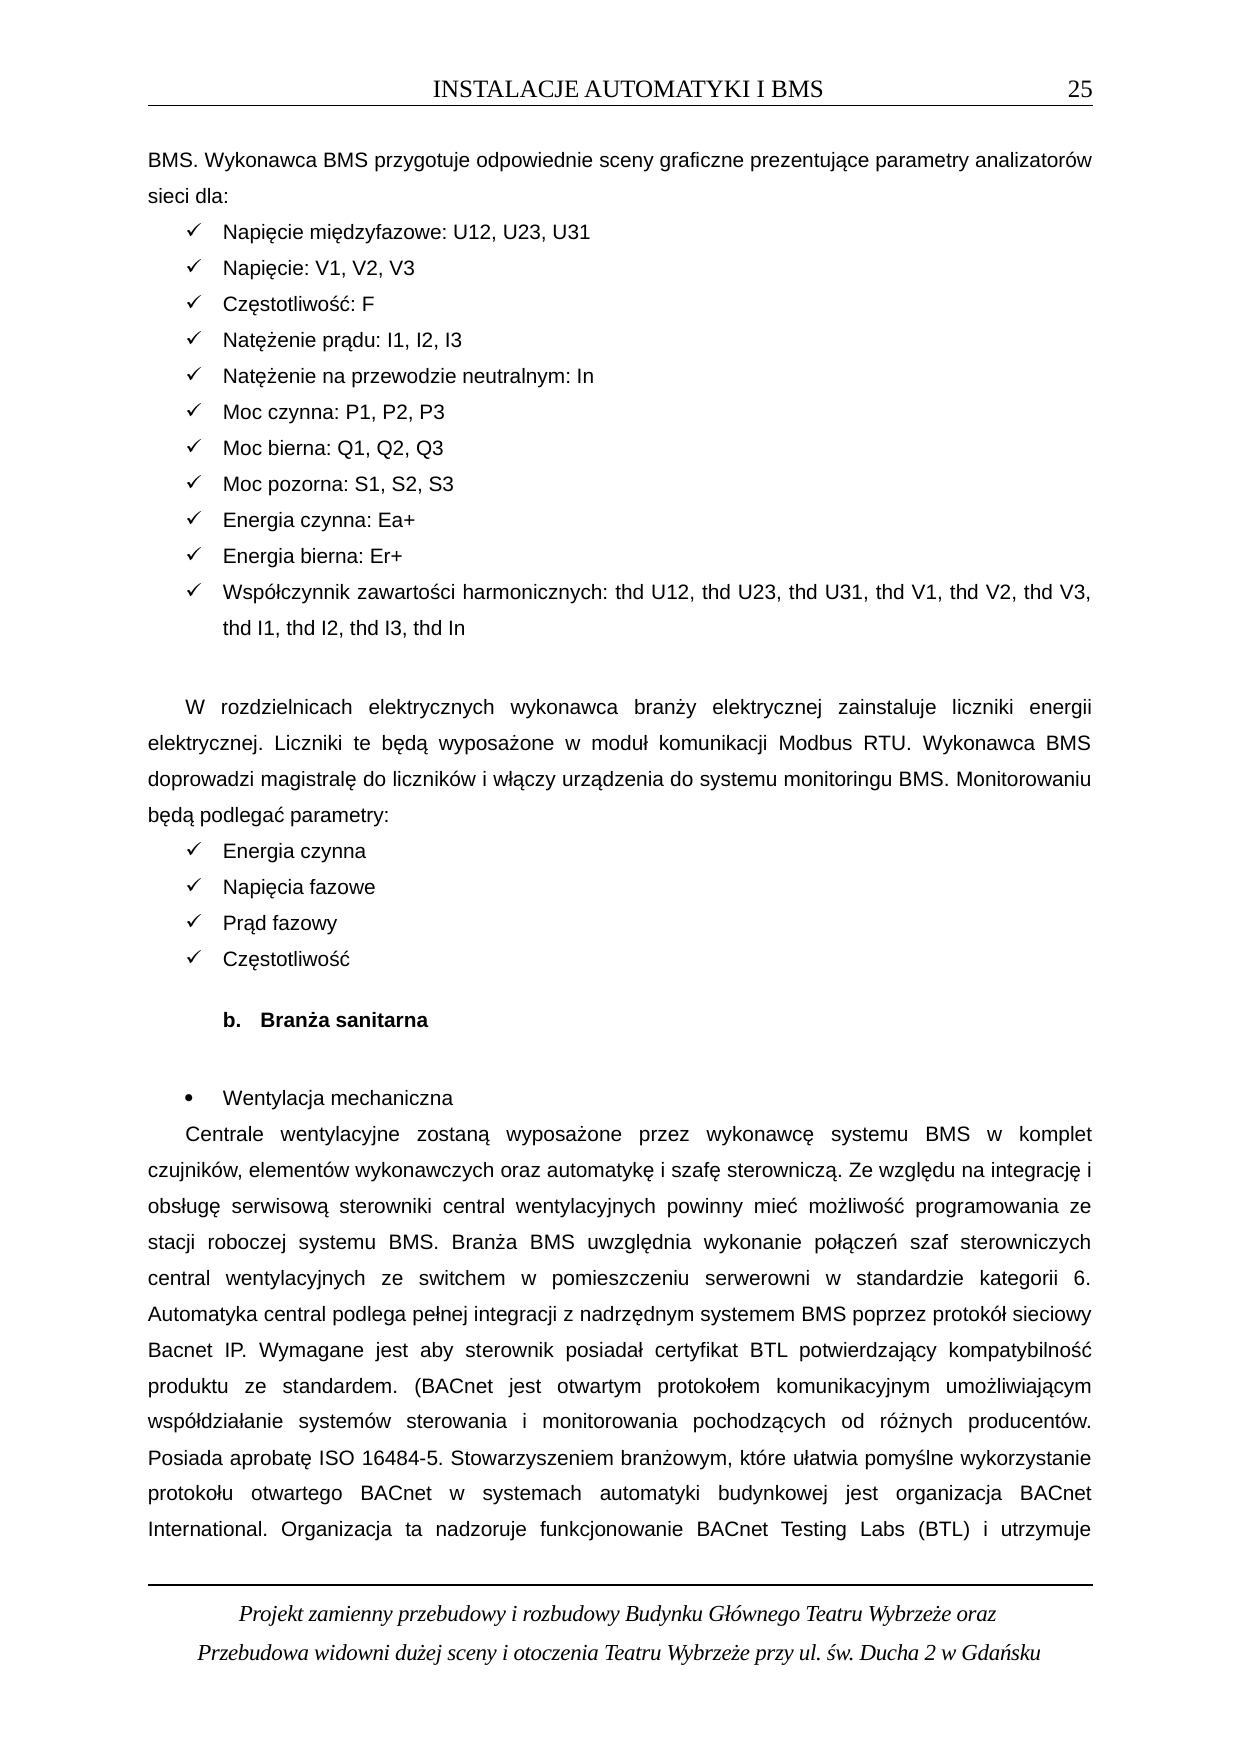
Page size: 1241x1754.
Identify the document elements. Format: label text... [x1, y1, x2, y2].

list Współczynnik zawartości harmonicznych: thd U12, thd U23, thd U31, thd V1, thd V2, thd V3, thd I1, thd I2, thd I3, thd In [185, 580, 1093, 640]
list Natężenie na przewodzie neutralnym: In [185, 364, 1093, 388]
list Napięcie: V1, V2, V3 [185, 256, 1093, 279]
list Moc czynna: P1, P2, P3 [185, 400, 1093, 424]
list Moc bierna: Q1, Q2, Q3 [185, 436, 1093, 460]
list Częstotliwość: F [185, 292, 1093, 316]
list Napięcia fazowe [185, 874, 1093, 899]
list Moc pozorna: S1, S2, S3 [185, 472, 1093, 496]
list Energia czynna [185, 838, 1093, 863]
text W rozdzielnicach elektrycznych wykonawca branży elektrycznej zainstaluje liczniki energii elektrycznej. Liczniki te będą wyposażone w moduł komunikacji Modbus RTU. Wykonawca BMS doprowadzi magistralę do liczników i włączy urządzenia do systemu monitoringu BMS. Monitorowaniu będą podlegać parametry: [148, 695, 1093, 827]
subtitle Branża sanitarna [223, 1008, 1093, 1032]
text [148, 1122, 1093, 1541]
list Częstotliwość [185, 947, 1093, 971]
list Wentylacja mechaniczna [185, 1086, 1093, 1110]
list Natężenie prądu: I1, I2, I3 [185, 328, 1093, 352]
list Napięcie międzyfazowe: U12, U23, U31 [185, 219, 1093, 243]
list Prąd fazowy [185, 911, 1093, 935]
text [148, 148, 1093, 207]
list Energia bierna: Er+ [185, 544, 1093, 568]
list Energia czynna: Ea+ [185, 508, 1093, 532]
